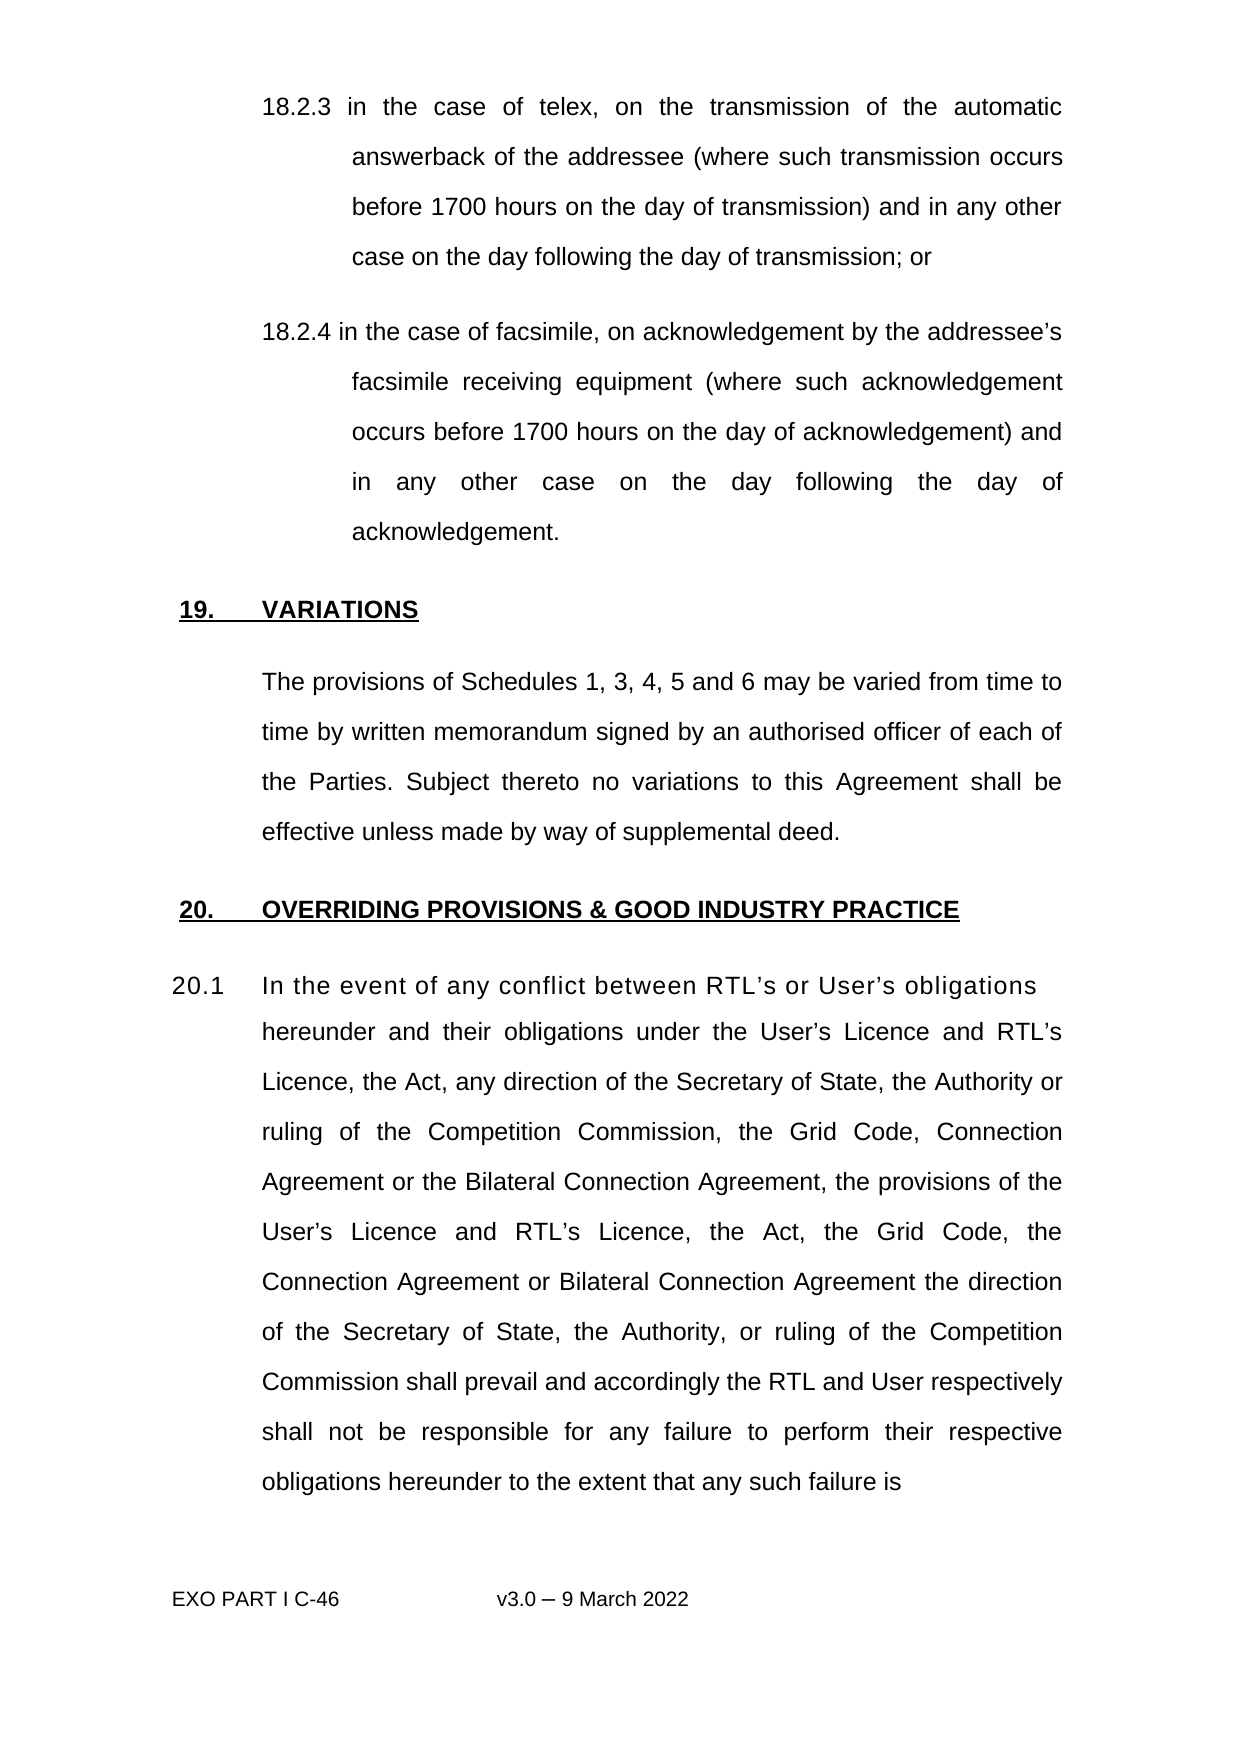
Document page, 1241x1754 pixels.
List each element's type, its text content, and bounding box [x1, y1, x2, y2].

text 18.2.3 in the case of telex, on the transmission of the automatic answerback of the addressee (where such transmission occurs before 1700 hours on the day of transmission) and in any other case on the day following the day of transmission; or [262, 75, 1064, 275]
text 20.1 In the event of any conflict between RTL’s or User’s obligations [172, 971, 1071, 1000]
text EXO PART I C-46 v3.0 – 9 March 2022 [172, 1586, 1071, 1611]
list OVERRIDING PROVISIONS & GOOD INDUSTRY PRACTICE [179, 896, 1071, 924]
text The provisions of Schedules 1, 3, 4, 5 and 6 may be varied from time to time by written memorandum signed by an authorised officer of each of the Parties. Subject thereto no variations to this Agreement shall be effective unless made by way of supplemental deed. [262, 650, 1064, 850]
text hereunder and their obligations under the User’s Licence and RTL’s Licence, the Act, any direction of the Secretary of State, the Authority or ruling of the Competition Commission, the Grid Code, Connection Agreement or the Bilateral Connection Agreement, the provisions of the User’s Licence and RTL’s Licence, the Act, the Grid Code, the Connection Agreement or Bilateral Connection Agreement the direction of the Secretary of State, the Authority, or ruling of the Competition Commission shall prevail and accordingly the RTL and User respectively shall not be responsible for any failure to perform their respective obligations hereunder to the extent that any such failure is [262, 1000, 1064, 1500]
text 18.2.4 in the case of facsimile, on acknowledgement by the addressee’s facsimile receiving equipment (where such acknowledgement occurs before 1700 hours on the day of acknowledgement) and in any other case on the day following the day of acknowledgement. [262, 300, 1064, 550]
list VARIATIONS [179, 596, 1071, 624]
